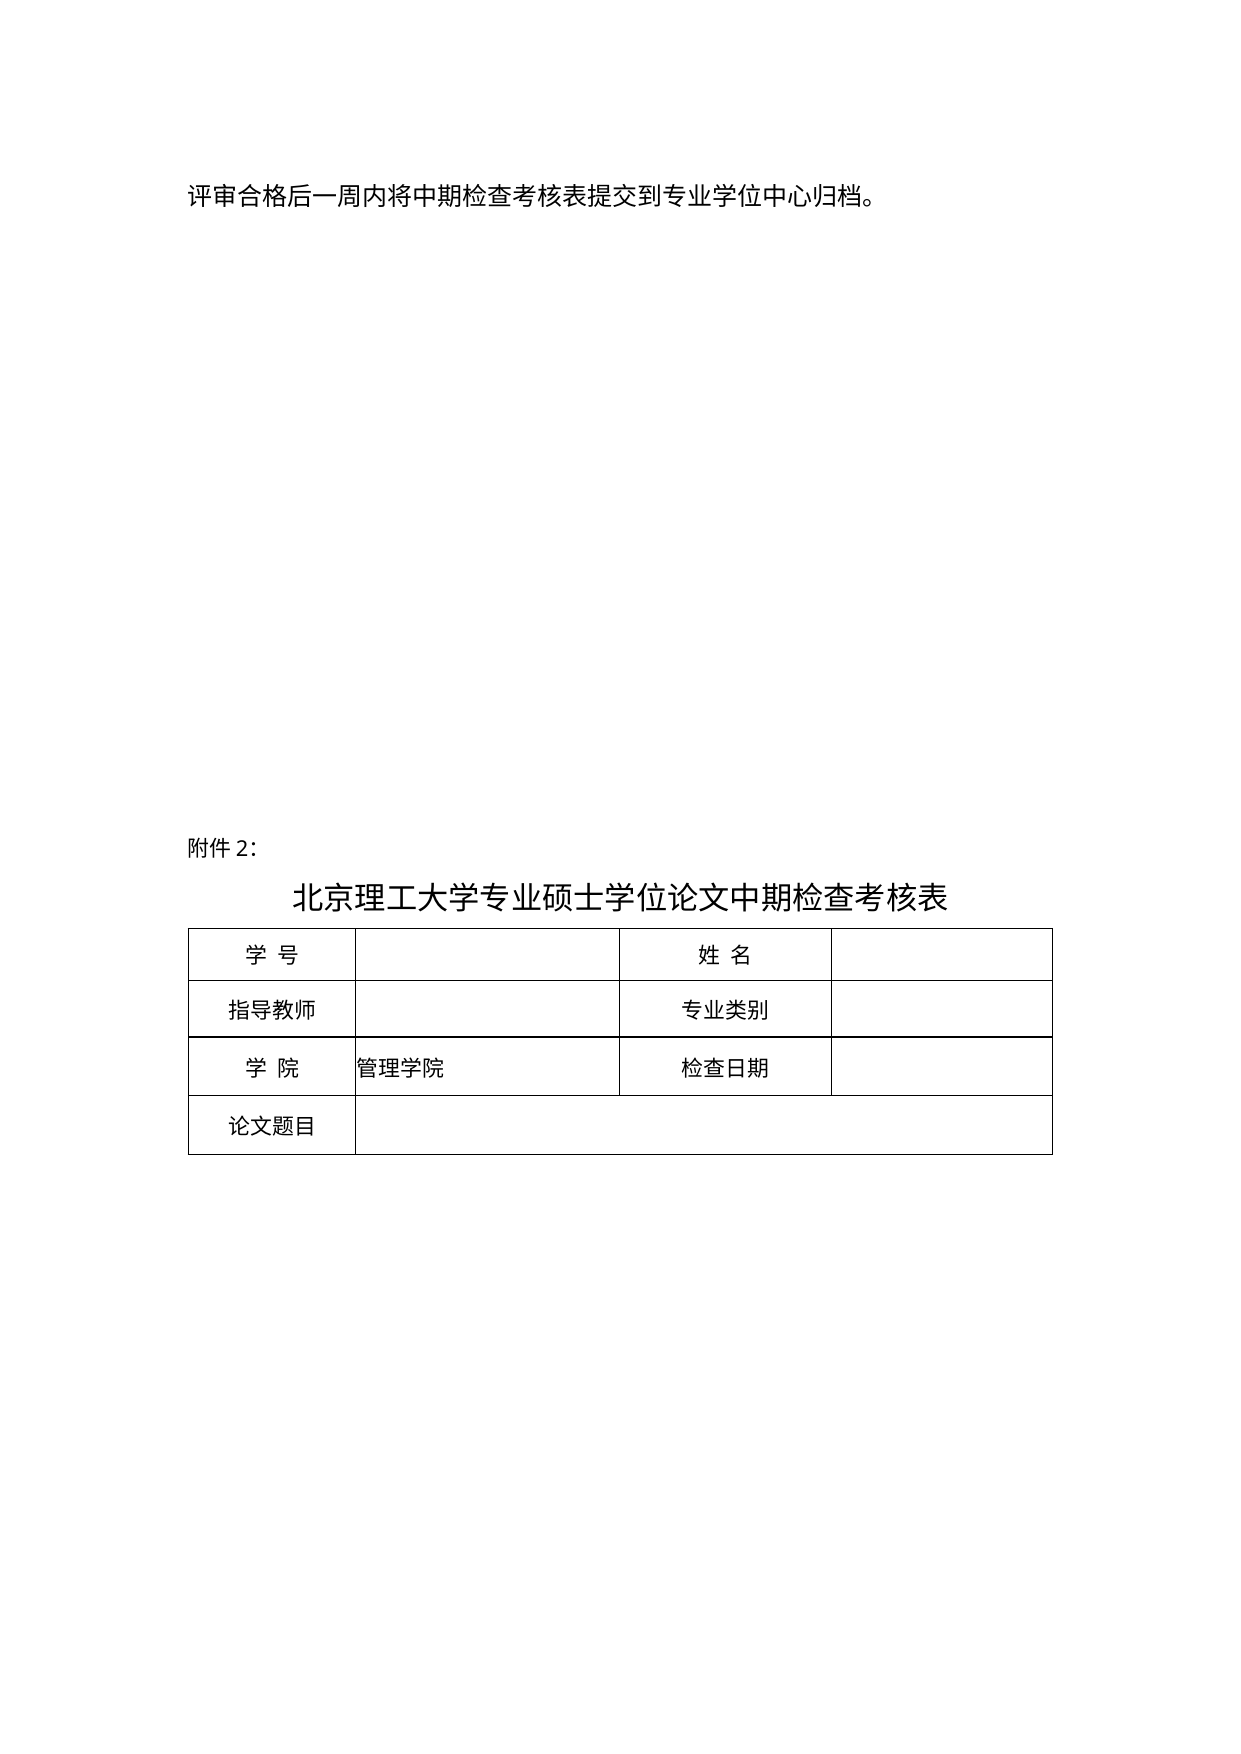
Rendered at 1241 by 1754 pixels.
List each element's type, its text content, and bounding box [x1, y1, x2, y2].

table_cell 论文题目 [189, 1096, 355, 1154]
table_cell 专业类别 [620, 981, 831, 1036]
table_cell [832, 1038, 1052, 1095]
table_cell 管理学院 [356, 1038, 619, 1095]
table_cell 学 院 [189, 1038, 355, 1095]
table_header [832, 929, 1052, 979]
table_header 学 号 [189, 929, 355, 979]
table_cell 检查日期 [620, 1038, 831, 1095]
table_cell [832, 981, 1052, 1036]
table_cell [356, 1096, 1052, 1154]
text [187, 162, 1053, 227]
table_cell [356, 981, 619, 1036]
text 附件2： [187, 830, 1053, 863]
table_header 姓 名 [620, 929, 831, 979]
table_header [356, 929, 619, 979]
text 北京理工大学专业硕士学位论文中期检查考核表 [187, 863, 1053, 928]
table_cell 指导教师 [189, 981, 355, 1036]
